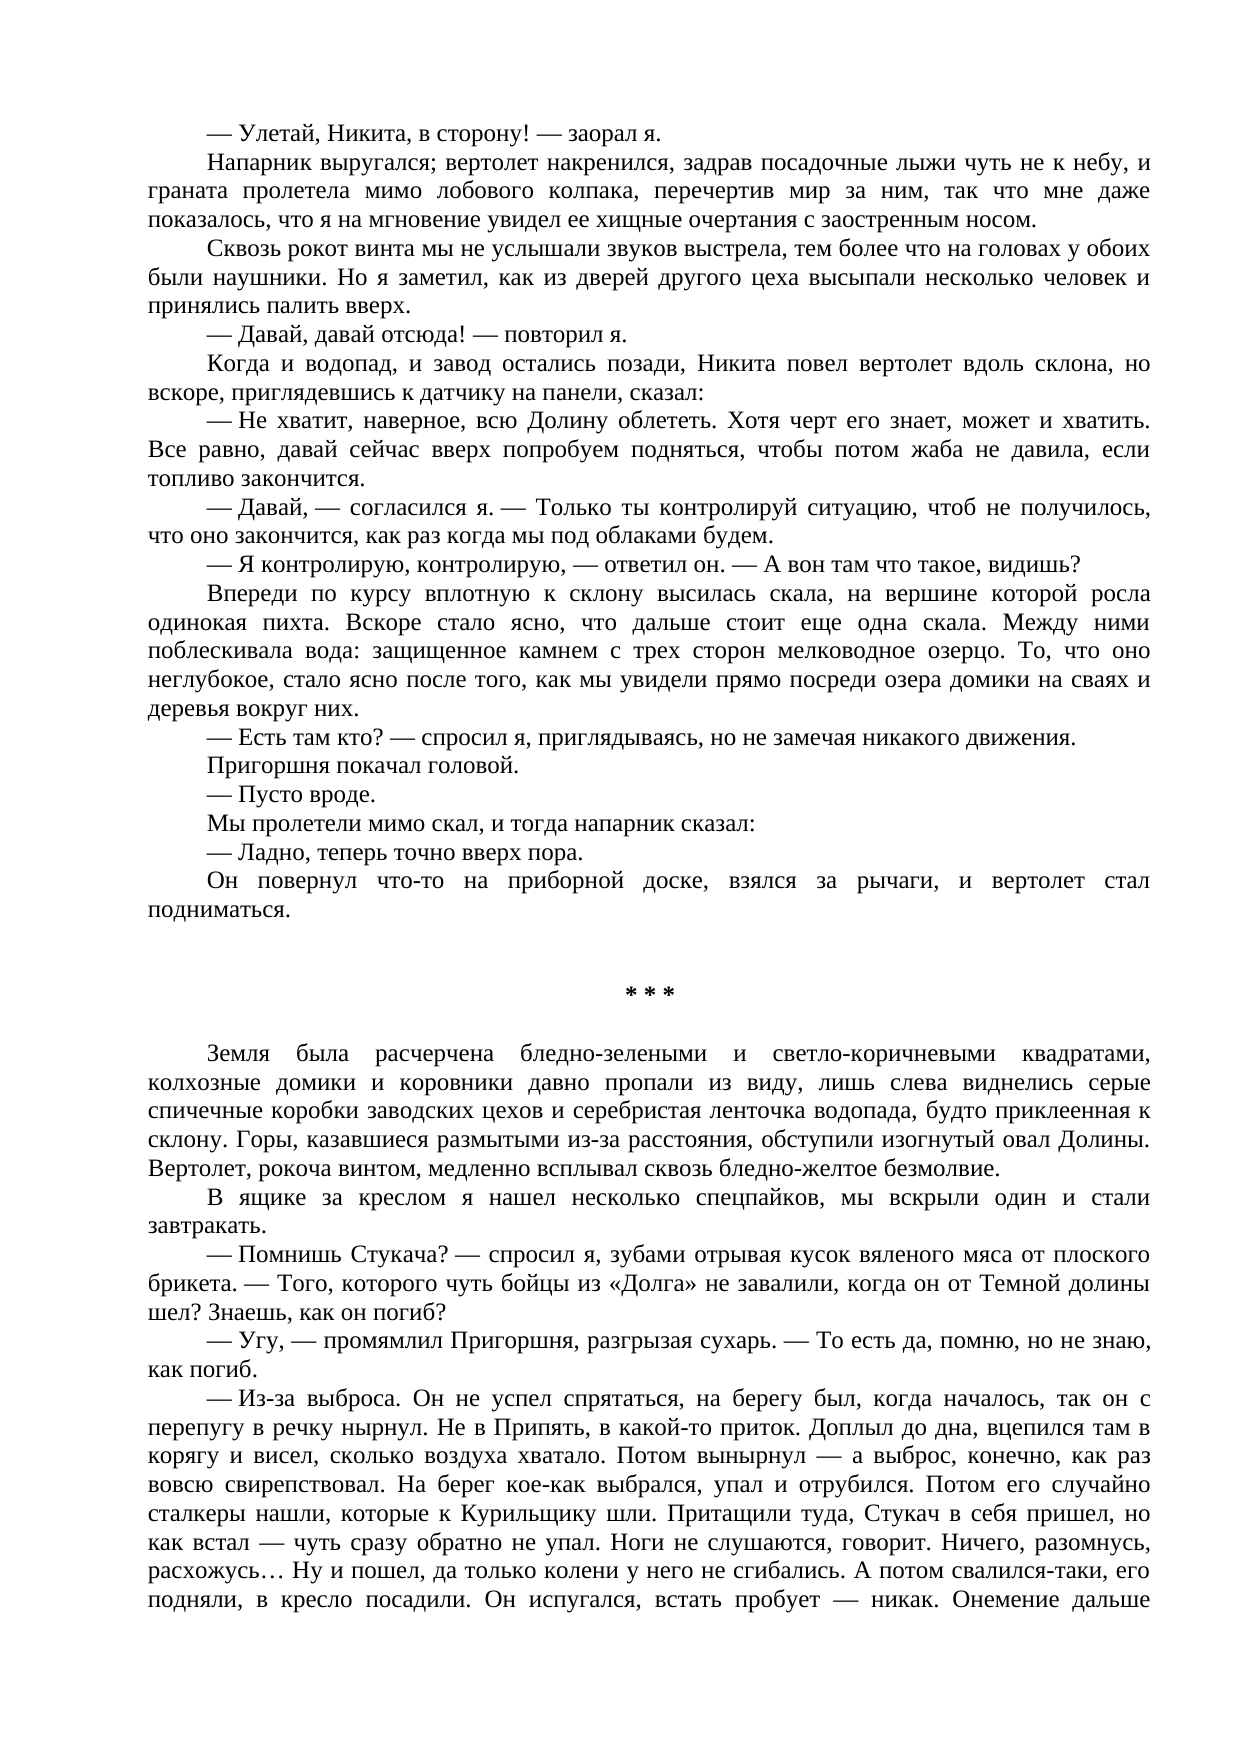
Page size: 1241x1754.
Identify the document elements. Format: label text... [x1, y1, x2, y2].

text В ящике за креслом я нашел несколько спецпайков, мы вскрыли один и стали завтракать. [148, 1182, 1152, 1239]
text Когда и водопад, и завод остались позади, Никита повел вертолет вдоль склона, но вскоре, приглядевшись к датчику на панели, сказал: [148, 348, 1152, 406]
text — Угу, — промямлил Пригоршня, разгрызая сухарь. — То есть да, помню, но не знаю, как погиб. [148, 1326, 1152, 1383]
text Пригоршня покачал головой. [148, 751, 1152, 779]
text — Улетай, Никита, в сторону! — заорал я. [148, 118, 1152, 147]
text Напарник выругался; вертолет накренился, задрав посадочные лыжи чуть не к небу, и граната пролетела мимо лобового колпака, перечертив мир за ним, так что мне даже показалось, что я на мгновение увидел ее хищные очертания с заостренным носом. [148, 147, 1152, 233]
text Он повернул что-то на приборной доске, взялся за рычаги, и вертолет стал подниматься. [148, 866, 1152, 923]
text — Ладно, теперь точно вверх пора. [148, 837, 1152, 866]
text Земля была расчерчена бледно-зелеными и светло-коричневыми квадратами, колхозные домики и коровники давно пропали из виду, лишь слева виднелись серые спичечные коробки заводских цехов и серебристая ленточка водопада, будто приклеенная к склону. Горы, казавшиеся размытыми из-за расстояния, обступили изогнутый овал Долины. Вертолет, рокоча винтом, медленно всплывал сквозь бледно-желтое безмолвие. [148, 1038, 1152, 1182]
text — Пусто вроде. [148, 779, 1152, 808]
text — Не хватит, наверное, всю Долину облететь. Хотя черт его знает, может и хватить. Все равно, давай сейчас вверх попробуем подняться, чтобы потом жаба не давила, если топливо закончится. [148, 406, 1152, 492]
text — Я контролирую, контролирую, — ответил он. — А вон там что такое, видишь? [148, 549, 1152, 578]
text — Давай, — согласился я. — Только ты контролируй ситуацию, чтоб не получилось, что оно закончится, как раз когда мы под облаками будем. [148, 492, 1152, 549]
text — Давай, давай отсюда! — повторил я. [148, 319, 1152, 348]
text — Помнишь Стукача? — спросил я, зубами отрывая кусок вяленого мяса от плоского брикета. — Того, которого чуть бойцы из «Долга» не завалили, когда он от Темной долины шел? Знаешь, как он погиб? [148, 1239, 1152, 1326]
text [148, 1383, 1152, 1613]
text Сквозь рокот винта мы не услышали звуков выстрела, тем более что на головах у обоих были наушники. Но я заметил, как из дверей другого цеха высыпали несколько человек и принялись палить вверх. [148, 233, 1152, 319]
text Впереди по курсу вплотную к склону высилась скала, на вершине которой росла одинокая пихта. Вскоре стало ясно, что дальше стоит еще одна скала. Между ними поблескивала вода: защищенное камнем с трех сторон мелководное озерцо. То, что оно неглубокое, стало ясно после того, как мы увидели прямо посреди озера домики на сваях и деревья вокруг них. [148, 578, 1152, 722]
subtitle * * * [148, 981, 1152, 1009]
text Мы пролетели мимо скал, и тогда напарник сказал: [148, 808, 1152, 837]
text — Есть там кто? — спросил я, приглядываясь, но не замечая никакого движения. [148, 722, 1152, 751]
